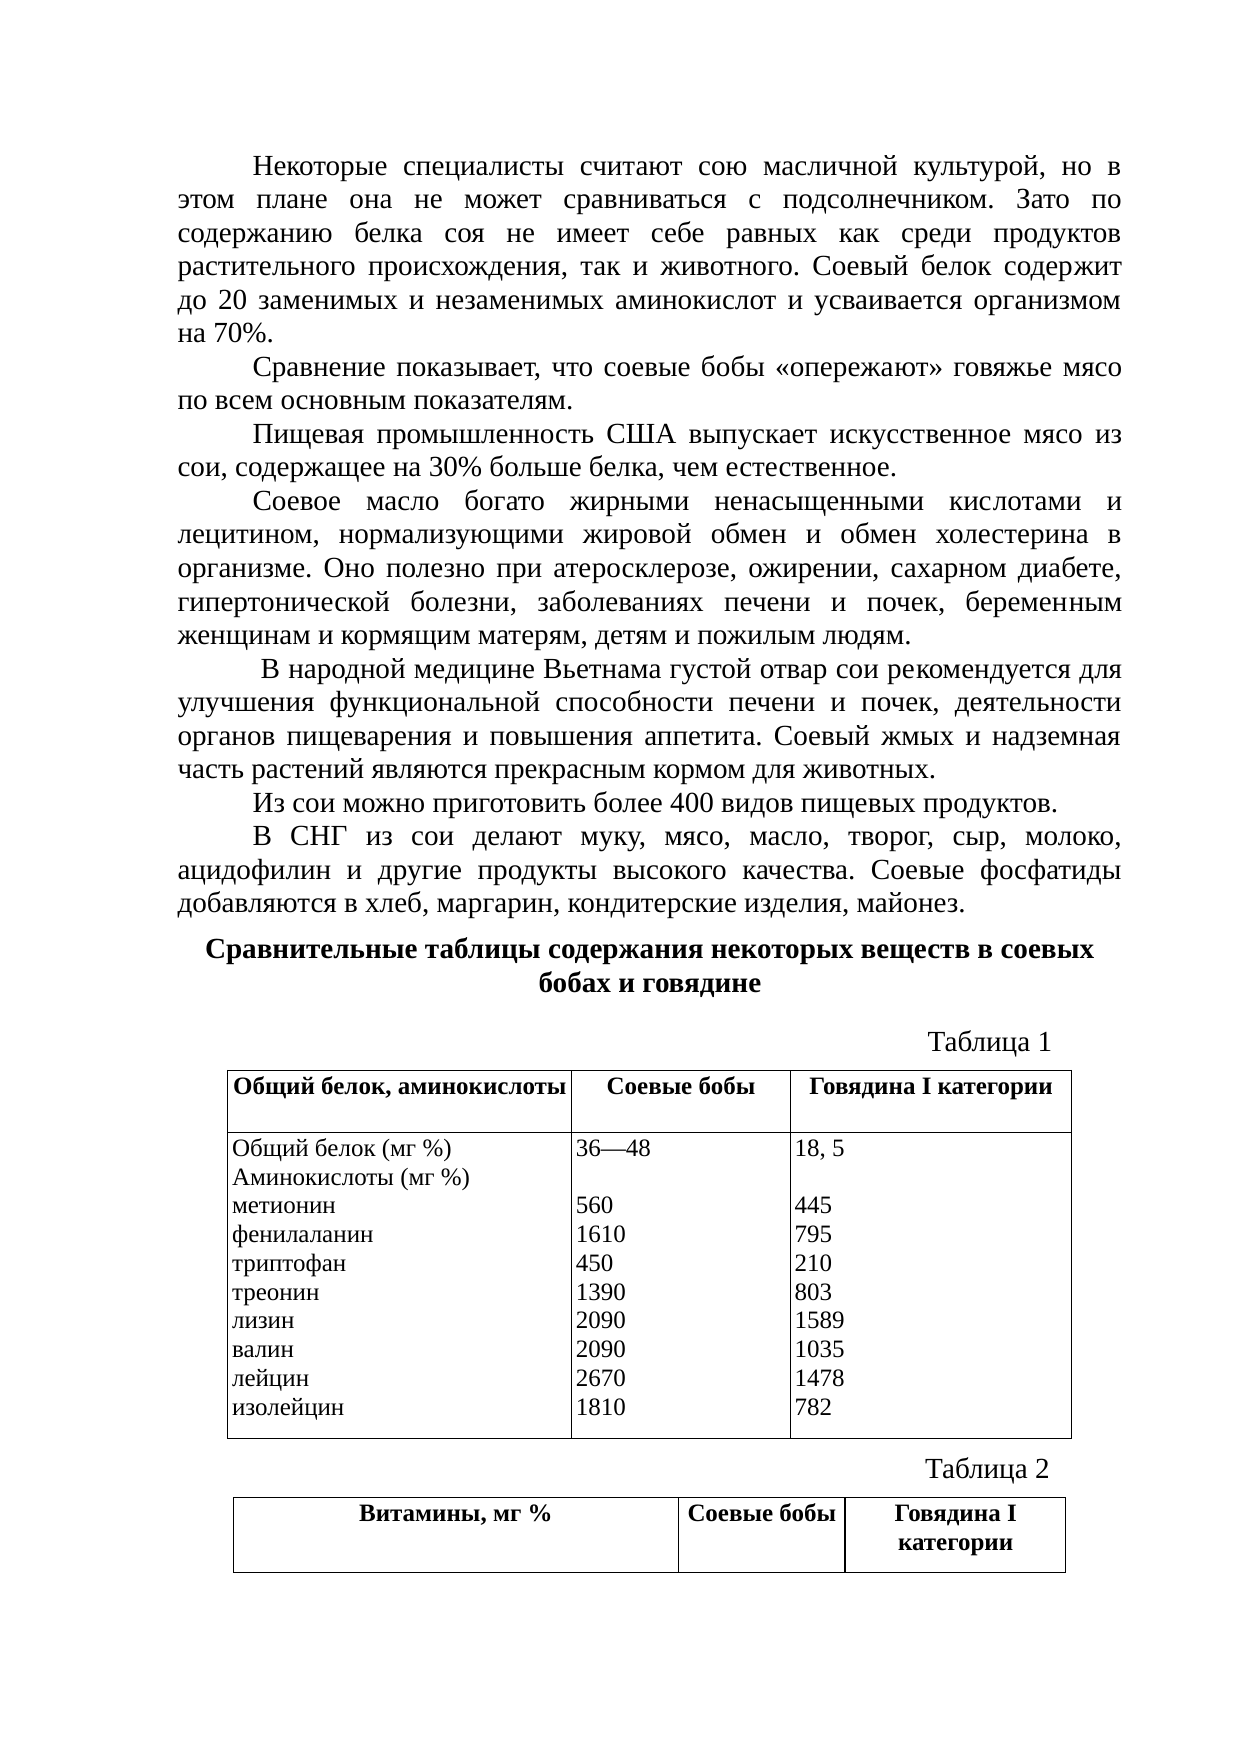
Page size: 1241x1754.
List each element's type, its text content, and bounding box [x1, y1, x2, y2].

table_header Витамины, мг % [234, 1498, 678, 1572]
subtitle Таблица 1 [852, 1024, 1122, 1057]
table_header Говядина I категории [791, 1071, 1071, 1132]
subtitle Сравнительные таблицы содержания некоторых веществ в соевых бобах и говядине [177, 932, 1122, 999]
text Соевое масло богато жирными ненасыщенными кислотами и лецитином, нормализующими жировой обмен и обмен холестерина в организме. Оно полезно при атеросклерозе, ожирении, сахарном диабете, гипертонической болезни, заболеваниях печени и почек, беременным женщинам и кормящим матерям, детям и пожилым людям. [177, 483, 1122, 651]
text В СНГ из сои делают муку, мясо, масло, творог, сыр, молоко, ацидофилин и другие продукты высокого качества. Соевые фосфатиды добавляются в хлеб, маргарин, кондитерские изделия, майонез. [177, 818, 1122, 919]
table_header Соевые бобы [572, 1071, 790, 1132]
text В народной медицине Вьетнама густой отвар сои рекомендуется для улучшения функциональной способности печени и почек, деятельности органов пищеварения и повышения аппетита. Соевый жмых и надземная часть растений являются прекрасным кормом для животных. [177, 651, 1122, 785]
text Некоторые специалисты считают сою масличной культурой, но в этом плане она не может сравниваться с подсолнечником. Зато по содержанию белка соя не имеет себе равных как среди продуктов растительного происхождения, так и животного. Соевый белок содержит до 20 заменимых и незаменимых аминокислот и усваивается организмом на 70%. [177, 148, 1122, 349]
text Сравнение показывает, что соевые бобы «опережают» говяжье мясо по всем основным показателям. [177, 349, 1122, 416]
text Из сои можно приготовить более 400 видов пищевых продуктов. [177, 785, 1122, 818]
subtitle Таблица 2 [777, 1451, 1122, 1484]
table_header Общий белок, аминокислоты [228, 1071, 571, 1132]
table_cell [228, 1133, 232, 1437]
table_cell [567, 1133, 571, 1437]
table_header Соевые бобы [679, 1498, 844, 1572]
text Пищевая промышленность США выпускает искусственное мясо из сои, содержащее на 30% больше белка, чем естественное. [177, 416, 1122, 483]
